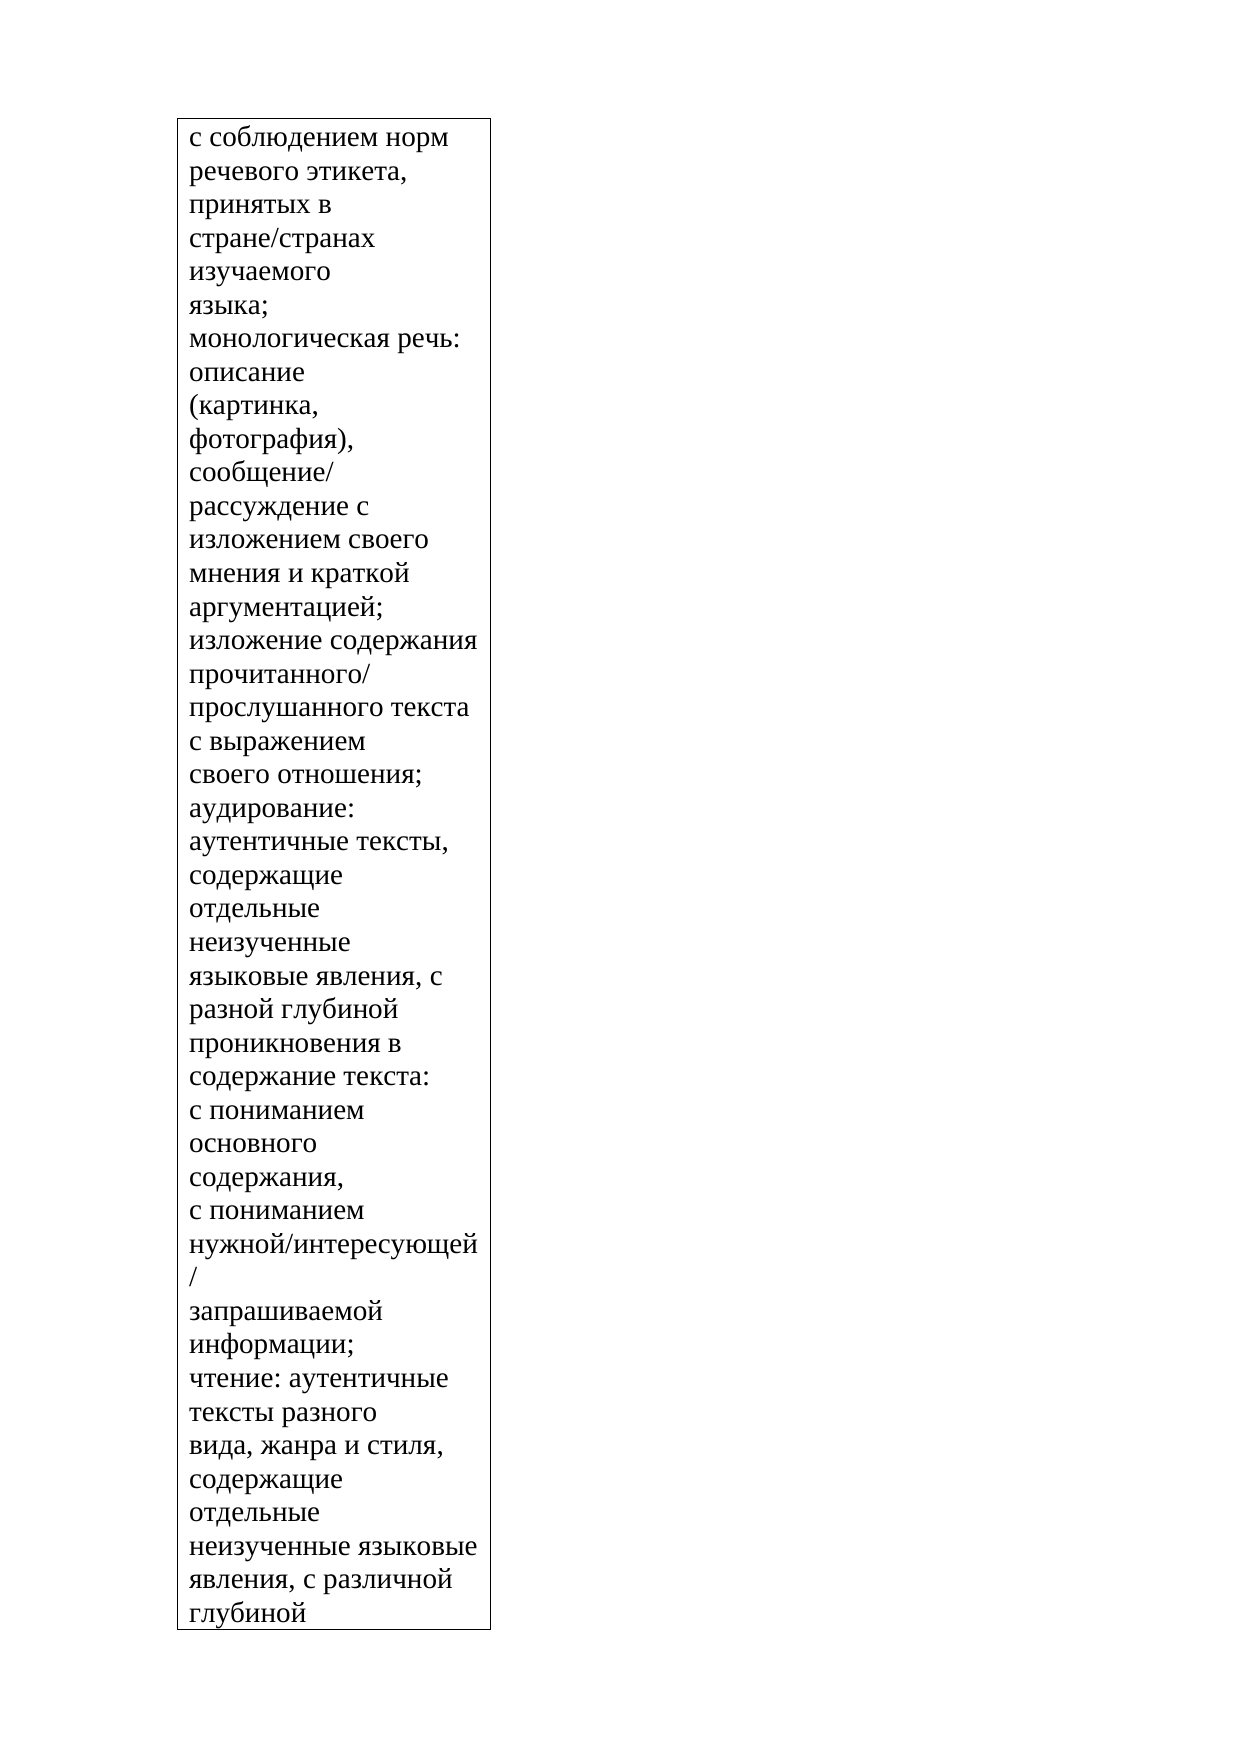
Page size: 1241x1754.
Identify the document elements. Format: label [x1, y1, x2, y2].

table_header [178, 119, 490, 1628]
